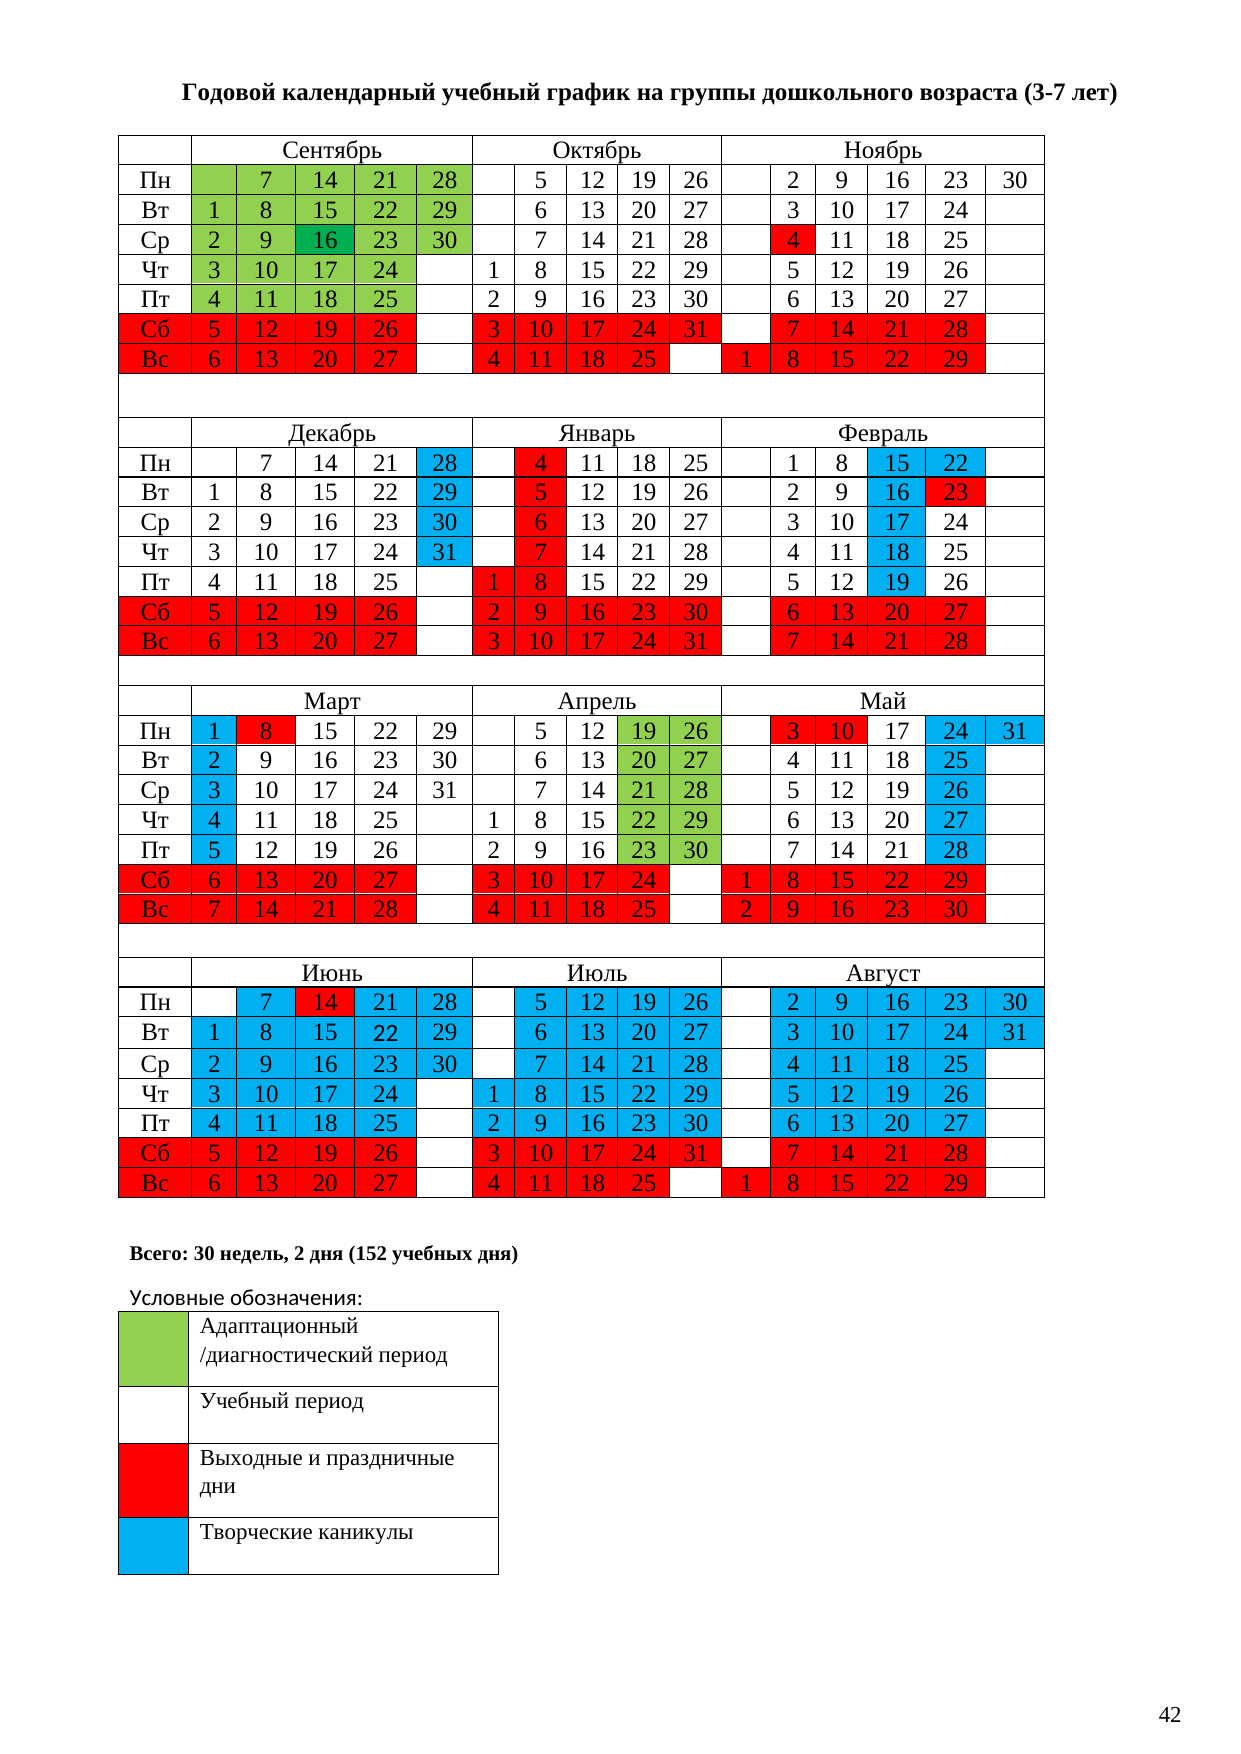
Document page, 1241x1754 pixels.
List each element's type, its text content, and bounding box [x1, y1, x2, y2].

table_cell Вс [119, 344, 191, 373]
table_cell 26 [670, 165, 721, 194]
table_cell 19 [296, 597, 354, 625]
table_cell 21 [868, 314, 925, 343]
table_cell 17 [567, 1138, 617, 1167]
table_cell 19 [868, 1079, 925, 1107]
table_cell 18 [567, 344, 617, 373]
table_cell 30 [670, 835, 721, 864]
table_cell 6 [771, 1109, 815, 1137]
table_cell 8 [515, 567, 566, 596]
table_cell Март [192, 686, 472, 715]
table_cell [473, 537, 514, 566]
table_cell [722, 988, 770, 1016]
table_cell [722, 597, 770, 625]
table_cell 30 [670, 1109, 721, 1137]
table_cell 30 [417, 1049, 472, 1078]
table_cell 7 [237, 448, 295, 476]
table_cell 2 [192, 225, 236, 254]
table_cell 10 [816, 716, 867, 744]
table_cell 13 [237, 344, 295, 373]
table_cell 17 [296, 255, 354, 283]
table_cell 26 [926, 255, 985, 283]
table_cell Чт [119, 255, 191, 283]
table_cell 2 [473, 1109, 514, 1137]
table_cell 14 [567, 775, 617, 804]
table_cell 18 [868, 1049, 925, 1078]
table_cell 10 [515, 865, 566, 893]
table_cell 21 [868, 1138, 925, 1167]
table_cell 7 [771, 835, 815, 864]
table_cell 16 [567, 1109, 617, 1137]
table_cell 21 [618, 225, 669, 254]
table_cell [417, 835, 472, 864]
table_cell 25 [670, 448, 721, 476]
table_cell 5 [771, 1079, 815, 1107]
table_cell Январь [473, 418, 721, 447]
table_cell 20 [868, 1109, 925, 1137]
table_cell 8 [515, 255, 566, 283]
table_cell 11 [816, 225, 867, 254]
table_cell 20 [296, 626, 354, 655]
table_cell 13 [816, 1109, 867, 1137]
table_cell 27 [355, 865, 416, 893]
table_cell 23 [868, 895, 925, 923]
table_cell 2 [192, 507, 236, 536]
table_cell [722, 1017, 770, 1048]
table_cell 29 [926, 865, 985, 893]
table_cell [722, 285, 770, 313]
table_cell [722, 478, 770, 506]
table_cell 17 [567, 865, 617, 893]
table_cell 8 [237, 195, 295, 224]
table_cell [473, 448, 514, 476]
table_cell 16 [296, 507, 354, 536]
table_cell 27 [355, 1168, 416, 1197]
table_cell 19 [618, 165, 669, 194]
table_cell 2 [473, 835, 514, 864]
table_cell 13 [567, 507, 617, 536]
table_cell 14 [296, 988, 354, 1016]
table_cell 11 [237, 1109, 295, 1137]
table_cell Пн [119, 448, 191, 476]
table_cell 24 [926, 716, 985, 744]
table_cell [986, 567, 1044, 596]
table_cell 11 [515, 895, 566, 923]
table_cell 11 [816, 1049, 867, 1078]
table_cell 9 [771, 895, 815, 923]
table_cell 5 [515, 165, 566, 194]
table_cell 24 [618, 865, 669, 893]
table_cell 21 [618, 775, 669, 804]
table_cell 27 [926, 597, 985, 625]
table_cell 21 [868, 835, 925, 864]
table_cell 4 [473, 344, 514, 373]
table_cell 5 [192, 314, 236, 343]
table_cell 14 [567, 1049, 617, 1078]
table_cell 7 [771, 626, 815, 655]
table_cell 9 [515, 597, 566, 625]
table_cell 4 [771, 1049, 815, 1078]
table_cell 26 [355, 314, 416, 343]
table_cell [986, 746, 1044, 774]
table_cell 7 [237, 988, 295, 1016]
table_cell 26 [670, 478, 721, 506]
table_cell 8 [237, 716, 295, 744]
table_cell 29 [926, 1168, 985, 1197]
table_cell 19 [296, 835, 354, 864]
table_cell 13 [237, 626, 295, 655]
table_cell 17 [868, 507, 925, 536]
table_cell 10 [237, 255, 295, 283]
table_cell 19 [618, 478, 669, 506]
table_cell 29 [670, 805, 721, 834]
table_cell 6 [515, 746, 566, 774]
table_cell Вт [119, 746, 191, 774]
table_cell 13 [567, 195, 617, 224]
table_cell 11 [515, 344, 566, 373]
table_cell 25 [618, 895, 669, 923]
table_cell 28 [926, 314, 985, 343]
table_cell 15 [296, 195, 354, 224]
table_cell Вс [119, 626, 191, 655]
table_cell [417, 597, 472, 625]
table_cell 6 [771, 285, 815, 313]
table_cell 14 [816, 1138, 867, 1167]
table_cell 7 [192, 895, 236, 923]
table_cell 7 [237, 165, 295, 194]
table_cell 12 [567, 165, 617, 194]
table_cell [119, 656, 1044, 685]
table_cell 8 [816, 448, 867, 476]
table_cell 25 [618, 1168, 669, 1197]
table_cell 3 [192, 1079, 236, 1107]
table_cell 19 [618, 988, 669, 1016]
table_header Ноябрь [722, 136, 1044, 164]
table_cell [192, 448, 236, 476]
table_cell [986, 255, 1044, 283]
table_cell 2 [771, 478, 815, 506]
table_cell [473, 1017, 514, 1048]
table_cell [986, 448, 1044, 476]
table_cell 26 [355, 835, 416, 864]
table_cell 11 [237, 285, 295, 313]
table_cell 13 [567, 1017, 617, 1048]
table_cell 9 [816, 165, 867, 194]
table_cell 8 [237, 1017, 295, 1048]
table_cell 16 [296, 225, 354, 254]
table_cell [473, 165, 514, 194]
table_cell [986, 537, 1044, 566]
table_cell 18 [618, 448, 669, 476]
table_cell 22 [926, 448, 985, 476]
table_cell 22 [618, 255, 669, 283]
table_cell [722, 1109, 770, 1137]
table_cell [473, 507, 514, 536]
table_cell Февраль [722, 418, 1044, 447]
table_cell 2 [722, 895, 770, 923]
table_cell Сб [119, 314, 191, 343]
table_cell Пн [119, 716, 191, 744]
table_cell 5 [192, 835, 236, 864]
table_cell [722, 1138, 770, 1167]
table_cell 12 [816, 255, 867, 283]
table_cell Вс [119, 1168, 191, 1197]
table_cell 30 [926, 895, 985, 923]
table_cell [417, 1138, 472, 1167]
table_cell [417, 1168, 472, 1197]
table_cell [119, 958, 191, 986]
table_cell 19 [296, 314, 354, 343]
table_cell 1 [473, 1079, 514, 1107]
table_cell 14 [296, 448, 354, 476]
table_cell 9 [237, 1049, 295, 1078]
table_cell 1 [473, 567, 514, 596]
table_cell 10 [515, 1138, 566, 1167]
table_cell Июль [473, 958, 721, 986]
table_cell 21 [618, 1049, 669, 1078]
table_cell 3 [192, 775, 236, 804]
table_cell 29 [417, 195, 472, 224]
table_cell [722, 448, 770, 476]
table_cell 31 [986, 1017, 1044, 1048]
table_cell 5 [192, 597, 236, 625]
table_cell Сб [119, 865, 191, 893]
table_cell Вс [119, 895, 191, 923]
table_cell 23 [926, 988, 985, 1016]
table_cell 23 [926, 478, 985, 506]
table_cell 12 [567, 478, 617, 506]
table_cell [986, 626, 1044, 655]
table_cell Сб [119, 1138, 191, 1167]
table_cell 3 [771, 716, 815, 744]
table_cell 8 [237, 478, 295, 506]
table_cell 13 [816, 805, 867, 834]
table_cell [119, 374, 1044, 417]
table_cell 27 [670, 1017, 721, 1048]
table_cell 3 [473, 865, 514, 893]
table_cell 3 [192, 537, 236, 566]
table_cell [473, 775, 514, 804]
table_cell 25 [926, 225, 985, 254]
table_cell 7 [515, 537, 566, 566]
table_cell 16 [868, 165, 925, 194]
table_cell 24 [926, 1017, 985, 1048]
table_cell 11 [237, 805, 295, 834]
table_cell 15 [816, 1168, 867, 1197]
table_cell 15 [567, 567, 617, 596]
table_cell 23 [355, 507, 416, 536]
table_cell 24 [355, 1079, 416, 1107]
table_cell [670, 344, 721, 373]
table_cell 22 [355, 478, 416, 506]
table_cell 16 [567, 597, 617, 625]
table_cell 29 [417, 1017, 472, 1048]
table_cell 11 [237, 567, 295, 596]
table_cell 30 [417, 507, 472, 536]
table_cell 29 [417, 716, 472, 744]
table_cell 19 [618, 716, 669, 744]
table_cell 12 [237, 835, 295, 864]
table_cell 31 [670, 1138, 721, 1167]
table_cell 1 [192, 716, 236, 744]
table_cell 1 [192, 478, 236, 506]
table_cell 1 [473, 805, 514, 834]
table_cell 12 [816, 567, 867, 596]
table_cell 23 [618, 835, 669, 864]
table_cell 30 [986, 165, 1044, 194]
table_cell [986, 344, 1044, 373]
table_cell Июнь [192, 958, 472, 986]
table_cell 5 [515, 716, 566, 744]
table_cell Ср [119, 1049, 191, 1078]
table_cell [473, 1049, 514, 1078]
table_cell 1 [192, 195, 236, 224]
table_cell [722, 626, 770, 655]
table_cell 12 [567, 716, 617, 744]
table_cell 9 [816, 988, 867, 1016]
table_cell [986, 1109, 1044, 1137]
table_cell 6 [515, 195, 566, 224]
table_cell [986, 1138, 1044, 1167]
table_cell 22 [355, 195, 416, 224]
table_cell Август [722, 958, 1044, 986]
table_cell 25 [926, 537, 985, 566]
table_cell [986, 865, 1044, 893]
table_cell 5 [515, 478, 566, 506]
table_cell 4 [192, 567, 236, 596]
table_cell 22 [618, 1079, 669, 1107]
table_cell 27 [926, 805, 985, 834]
table_cell 20 [868, 597, 925, 625]
table_cell [670, 895, 721, 923]
table_cell 3 [473, 314, 514, 343]
table_cell [417, 1079, 472, 1107]
table_cell 29 [670, 1079, 721, 1107]
table_cell 20 [618, 1017, 669, 1048]
table_cell 8 [771, 865, 815, 893]
table_cell 10 [816, 507, 867, 536]
table_cell [722, 716, 770, 744]
table_cell 6 [515, 1017, 566, 1048]
table_cell 30 [417, 225, 472, 254]
table_cell 23 [618, 1109, 669, 1137]
table_cell [417, 626, 472, 655]
table_cell 28 [355, 895, 416, 923]
table_header [119, 136, 191, 164]
table_cell 17 [868, 1017, 925, 1048]
table_cell 23 [355, 746, 416, 774]
table_cell 27 [926, 285, 985, 313]
table_cell 21 [355, 988, 416, 1016]
table_cell 13 [816, 597, 867, 625]
table_cell 28 [417, 165, 472, 194]
table_cell 24 [926, 195, 985, 224]
table_cell Сб [119, 597, 191, 625]
table_cell 18 [296, 567, 354, 596]
table_cell 28 [926, 835, 985, 864]
table_cell 22 [618, 567, 669, 596]
table_cell [986, 1168, 1044, 1197]
table_cell 19 [868, 775, 925, 804]
table_cell 20 [296, 865, 354, 893]
table_cell 9 [237, 225, 295, 254]
table_cell 16 [296, 1049, 354, 1078]
table_cell 6 [192, 626, 236, 655]
table_cell 4 [192, 285, 236, 313]
table_cell [986, 195, 1044, 224]
table_cell 7 [771, 314, 815, 343]
table_cell 2 [771, 165, 815, 194]
table_cell 18 [296, 285, 354, 313]
table_cell 9 [237, 746, 295, 774]
table_cell 24 [618, 626, 669, 655]
table_cell [417, 314, 472, 343]
table_cell 3 [192, 255, 236, 283]
table_cell 29 [417, 478, 472, 506]
table_cell 9 [515, 285, 566, 313]
table_cell 16 [868, 478, 925, 506]
table_cell 8 [771, 1168, 815, 1197]
table_cell 22 [868, 344, 925, 373]
table_cell 24 [355, 255, 416, 283]
table_cell 21 [296, 895, 354, 923]
table_cell 14 [816, 314, 867, 343]
table_cell 8 [515, 805, 566, 834]
table_cell 19 [868, 567, 925, 596]
table_cell [119, 924, 1044, 957]
table_cell 20 [618, 195, 669, 224]
table_cell 19 [296, 1138, 354, 1167]
table_cell Чт [119, 1079, 191, 1107]
table_cell [986, 597, 1044, 625]
table_cell [722, 746, 770, 774]
table_cell 10 [515, 626, 566, 655]
table_cell 24 [355, 775, 416, 804]
table_cell 18 [567, 895, 617, 923]
table_cell 2 [473, 597, 514, 625]
table_cell [722, 225, 770, 254]
table_cell 16 [816, 895, 867, 923]
table_cell [192, 165, 236, 194]
table_cell 14 [237, 895, 295, 923]
table_cell 16 [868, 988, 925, 1016]
table_cell 11 [816, 537, 867, 566]
table_cell [417, 344, 472, 373]
table_cell Пт [119, 285, 191, 313]
table_cell 27 [355, 344, 416, 373]
table_cell 15 [567, 1079, 617, 1107]
table_cell 1 [722, 344, 770, 373]
table_cell 5 [515, 988, 566, 1016]
table_cell [722, 567, 770, 596]
table_cell 5 [192, 1138, 236, 1167]
table_cell 4 [771, 537, 815, 566]
table_cell 20 [868, 285, 925, 313]
table_cell 28 [926, 626, 985, 655]
table_cell [417, 895, 472, 923]
table_cell 10 [237, 537, 295, 566]
table_cell 10 [816, 1017, 867, 1048]
table_cell [473, 746, 514, 774]
table_cell 26 [670, 988, 721, 1016]
table_cell 15 [567, 255, 617, 283]
table_cell Пт [119, 835, 191, 864]
table_cell [986, 835, 1044, 864]
table_cell Апрель [473, 686, 721, 715]
table_cell 30 [417, 746, 472, 774]
table_cell 21 [355, 448, 416, 476]
table_cell [986, 314, 1044, 343]
table_cell [417, 865, 472, 893]
table_cell 25 [355, 805, 416, 834]
table_cell 26 [355, 597, 416, 625]
table_cell 11 [515, 1168, 566, 1197]
table_cell 2 [192, 1049, 236, 1078]
table_cell 25 [355, 567, 416, 596]
table_cell 21 [868, 626, 925, 655]
table_cell 29 [670, 255, 721, 283]
table_cell 11 [816, 746, 867, 774]
table_cell 30 [670, 285, 721, 313]
table_cell 18 [296, 1109, 354, 1137]
table_cell 10 [515, 314, 566, 343]
table_cell 25 [926, 1049, 985, 1078]
table_cell Чт [119, 805, 191, 834]
table_cell 14 [567, 225, 617, 254]
table_cell Ср [119, 507, 191, 536]
table_cell [670, 865, 721, 893]
table_cell 12 [237, 314, 295, 343]
table_cell 8 [771, 344, 815, 373]
table_cell [417, 1109, 472, 1137]
table_cell 31 [417, 537, 472, 566]
table_cell [417, 255, 472, 283]
table_cell [192, 988, 236, 1016]
table_cell 18 [296, 805, 354, 834]
table_cell 27 [670, 507, 721, 536]
table_cell 7 [515, 775, 566, 804]
table_cell [986, 507, 1044, 536]
table_cell [473, 988, 514, 1016]
table_cell 6 [192, 344, 236, 373]
table_cell 21 [355, 165, 416, 194]
table_cell 5 [771, 255, 815, 283]
table_cell 27 [926, 1109, 985, 1137]
table_cell Май [722, 686, 1044, 715]
table_cell 15 [816, 344, 867, 373]
table_cell 26 [355, 1138, 416, 1167]
table_cell 20 [618, 507, 669, 536]
table_header Октябрь [473, 136, 721, 164]
table_cell 16 [567, 285, 617, 313]
table_cell [986, 895, 1044, 923]
table_cell 22 [355, 1017, 385, 1048]
table_cell 23 [618, 285, 669, 313]
table_cell 1 [771, 448, 815, 476]
table_cell 4 [473, 1168, 514, 1197]
table_cell 27 [670, 746, 721, 774]
table_cell 28 [670, 1049, 721, 1078]
table_cell 4 [771, 225, 815, 254]
table_cell Пн [119, 165, 191, 194]
table_cell 22 [355, 716, 416, 744]
table_cell 4 [515, 448, 566, 476]
table_cell 3 [771, 195, 815, 224]
table_cell 28 [926, 1138, 985, 1167]
table_cell [986, 805, 1044, 834]
table_cell Всего: 30 недель, 2 дня (152 учебных дня) Условные обозначения: [118, 1198, 1044, 1575]
table_cell Вт [119, 478, 191, 506]
table_cell 18 [868, 537, 925, 566]
table_cell 17 [868, 195, 925, 224]
table_cell [722, 165, 770, 194]
table_cell 10 [816, 195, 867, 224]
table_cell 28 [670, 537, 721, 566]
table_cell 17 [868, 716, 925, 744]
table_cell [119, 418, 191, 447]
table_cell [986, 1049, 1044, 1078]
table_cell 15 [567, 805, 617, 834]
table_cell 20 [296, 1168, 354, 1197]
table_cell 2 [473, 285, 514, 313]
table_cell 24 [618, 314, 669, 343]
table_cell 8 [515, 1079, 566, 1107]
table_cell 3 [473, 626, 514, 655]
table_cell 9 [816, 478, 867, 506]
table_cell 18 [868, 746, 925, 774]
table_cell 16 [567, 835, 617, 864]
table_cell Декабрь [192, 418, 472, 447]
table_cell 20 [618, 746, 669, 774]
table_cell [473, 195, 514, 224]
table_cell Вт [119, 195, 191, 224]
table_cell 17 [296, 775, 354, 804]
table_cell [473, 478, 514, 506]
table_cell 26 [670, 716, 721, 744]
table_cell Чт [119, 537, 191, 566]
table_cell 11 [567, 448, 617, 476]
table_cell 19 [868, 255, 925, 283]
table_cell [722, 1079, 770, 1107]
table_cell 6 [771, 805, 815, 834]
table_cell 18 [868, 225, 925, 254]
table_cell 13 [237, 1168, 295, 1197]
table_cell 15 [868, 448, 925, 476]
table_cell Пт [119, 1109, 191, 1137]
table_cell 24 [355, 537, 416, 566]
table_cell 29 [670, 567, 721, 596]
table_cell [722, 507, 770, 536]
table_cell 17 [296, 537, 354, 566]
table_cell 12 [816, 1079, 867, 1107]
table_cell [670, 1168, 721, 1197]
table_cell 25 [355, 285, 416, 313]
table_cell 16 [296, 746, 354, 774]
table_cell 20 [868, 805, 925, 834]
table_cell [986, 478, 1044, 506]
table_cell [722, 255, 770, 283]
table_cell 14 [816, 626, 867, 655]
table_cell 7 [515, 1049, 566, 1078]
table_cell 1 [722, 1168, 770, 1197]
table_cell 7 [515, 225, 566, 254]
table_cell 2 [771, 988, 815, 1016]
table_cell 21 [618, 537, 669, 566]
table_cell [473, 225, 514, 254]
table_cell 1 [722, 865, 770, 893]
table_cell [417, 805, 472, 834]
table_cell [722, 805, 770, 834]
table_cell [722, 314, 770, 343]
table_cell 20 [296, 344, 354, 373]
table_cell 23 [926, 165, 985, 194]
table_cell 4 [192, 805, 236, 834]
table_cell 15 [296, 478, 354, 506]
table_cell 12 [567, 988, 617, 1016]
table_cell [986, 1079, 1044, 1107]
table_cell 29 [926, 344, 985, 373]
table_cell 13 [567, 746, 617, 774]
table_cell 23 [355, 1049, 416, 1078]
table_cell Пн [119, 988, 191, 1016]
table_cell Ср [119, 775, 191, 804]
table_cell 12 [237, 1138, 295, 1167]
table_cell 3 [771, 1017, 815, 1048]
table_cell 3 [771, 507, 815, 536]
table_cell 24 [926, 507, 985, 536]
table_cell 5 [771, 567, 815, 596]
table_cell [722, 1049, 770, 1078]
table_cell 30 [670, 597, 721, 625]
table_cell 4 [473, 895, 514, 923]
table_cell 1 [473, 255, 514, 283]
table_cell [417, 285, 472, 313]
table_cell 24 [618, 1138, 669, 1167]
table_header Сентябрь [192, 136, 472, 164]
table_cell 27 [670, 195, 721, 224]
table_cell [473, 716, 514, 744]
table_cell 23 [355, 225, 416, 254]
table_cell 30 [986, 988, 1044, 1016]
table_cell [722, 537, 770, 566]
table_cell 23 [618, 597, 669, 625]
table_cell 7 [771, 1138, 815, 1167]
table_cell 31 [670, 626, 721, 655]
table_cell 9 [515, 1109, 566, 1137]
table_cell 25 [926, 746, 985, 774]
table_cell 13 [237, 865, 295, 893]
table_cell [986, 225, 1044, 254]
table_cell 2 [192, 746, 236, 774]
table_cell [986, 285, 1044, 313]
table_cell 6 [192, 865, 236, 893]
table_cell [119, 686, 191, 715]
table_cell 15 [296, 1017, 354, 1048]
table_cell [722, 775, 770, 804]
table_cell 28 [417, 988, 472, 1016]
table_cell 6 [771, 597, 815, 625]
table_cell 28 [670, 225, 721, 254]
table_cell 26 [926, 567, 985, 596]
table_cell 31 [986, 716, 1044, 744]
table_cell 14 [567, 537, 617, 566]
table_cell 14 [296, 165, 354, 194]
table_cell 26 [926, 775, 985, 804]
table_cell Вт [119, 1017, 191, 1048]
table_cell 27 [355, 626, 416, 655]
table_cell 9 [515, 835, 566, 864]
table_cell 3 [473, 1138, 514, 1167]
table_cell 25 [355, 1109, 416, 1137]
text Годовой календарный учебный график на группы дошкольного возраста (3-7 лет) [118, 77, 1181, 106]
table_cell [417, 567, 472, 596]
table_cell 22 [398, 1017, 416, 1048]
table_cell 6 [192, 1168, 236, 1197]
table_cell 31 [417, 775, 472, 804]
table_cell 22 [868, 1168, 925, 1197]
table_cell 17 [567, 314, 617, 343]
table_cell 22 [618, 805, 669, 834]
table_cell 10 [237, 1079, 295, 1107]
table_cell 17 [567, 626, 617, 655]
table_cell 1 [192, 1017, 236, 1048]
table_cell [722, 835, 770, 864]
table_cell 28 [417, 448, 472, 476]
table_cell 28 [670, 775, 721, 804]
table_cell 13 [816, 285, 867, 313]
table_cell 9 [237, 507, 295, 536]
table_cell Пт [119, 567, 191, 596]
table_cell 12 [237, 597, 295, 625]
table_cell 4 [192, 1109, 236, 1137]
table_cell 15 [816, 865, 867, 893]
table_cell 22 [868, 865, 925, 893]
table_cell 12 [816, 775, 867, 804]
table_cell 6 [515, 507, 566, 536]
table_cell [722, 195, 770, 224]
table_cell 5 [771, 775, 815, 804]
table_cell 4 [771, 746, 815, 774]
table_cell 26 [926, 1079, 985, 1107]
table_cell 15 [296, 716, 354, 744]
table_cell [986, 775, 1044, 804]
table_cell 25 [618, 344, 669, 373]
table_cell 18 [567, 1168, 617, 1197]
table_cell 14 [816, 835, 867, 864]
table_cell 17 [296, 1079, 354, 1107]
table_cell 31 [670, 314, 721, 343]
table_cell 10 [237, 775, 295, 804]
table_cell Ср [119, 225, 191, 254]
